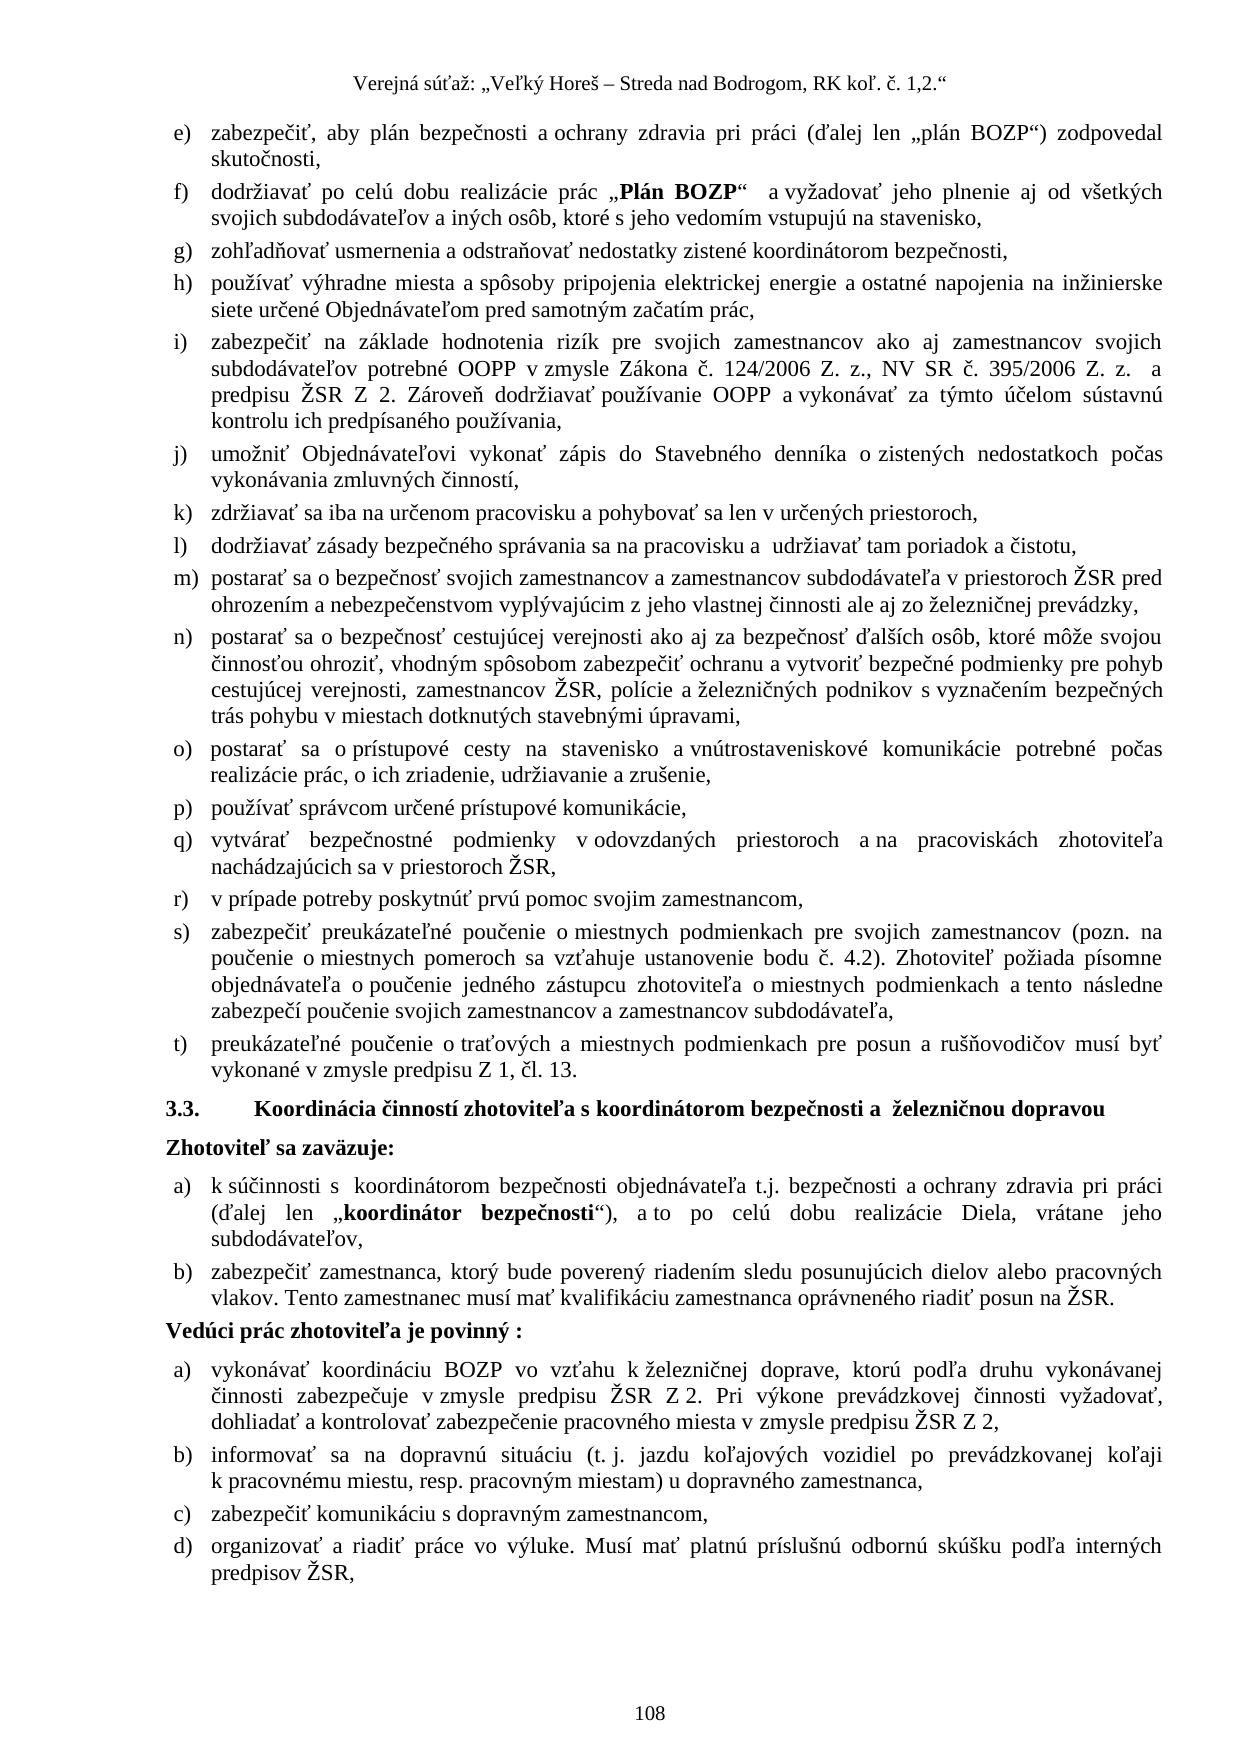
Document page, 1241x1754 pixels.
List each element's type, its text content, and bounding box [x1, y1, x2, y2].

list vykonávať koordináciu BOZP vo vzťahu k železničnej doprave, ktorú podľa druhu vykonávanej činnosti zabezpečuje v zmysle predpisu ŽSR Z 2. Pri výkone prevádzkovej činnosti vyžadovať, dohliadať a kontrolovať zabezpečenie pracovného miesta v zmysle predpisu ŽSR Z 2, [173, 1356, 1163, 1435]
list Koordinácia činností zhotoviteľa s koordinátorom bezpečnosti a železničnou dopravou [165, 1095, 1163, 1121]
list postarať sa o bezpečnosť svojich zamestnancov a zamestnancov subdodávateľa v priestoroch ŽSR pred ohrozením a nebezpečenstvom vyplývajúcim z jeho vlastnej činnosti ale aj zo železničnej prevádzky, [173, 564, 1163, 617]
list preukázateľné poučenie o traťových a miestnych podmienkach pre posun a rušňovodičov musí byť vykonané v zmysle predpisu Z 1, čl. 13. [173, 1030, 1163, 1082]
text Zhotoviteľ sa zaväzuje: [165, 1134, 1163, 1160]
list postarať sa o prístupové cesty na stavenisko a vnútrostaveniskové komunikácie potrebné počas realizácie prác, o ich zriadenie, udržiavanie a zrušenie, [173, 735, 1163, 788]
list zabezpečiť komunikáciu s dopravným zamestnancom, [173, 1500, 1163, 1526]
list zabezpečiť, aby plán bezpečnosti a ochrany zdravia pri práci (ďalej len „plán BOZP“) zodpovedal skutočnosti, [173, 119, 1163, 172]
list dodržiavať zásady bezpečného správania sa na pracovisku a udržiavať tam poriadok a čistotu, [173, 532, 1163, 558]
list organizovať a riadiť práce vo výluke. Musí mať platnú príslušnú odbornú skúšku podľa interných predpisov ŽSR, [173, 1533, 1163, 1585]
list používať správcom určené prístupové komunikácie, [173, 794, 1163, 820]
list dodržiavať po celú dobu realizácie prác „Plán BOZP“ a vyžadovať jeho plnenie aj od všetkých svojich subdodávateľov a iných osôb, ktoré s jeho vedomím vstupujú na stavenisko, [173, 178, 1163, 231]
list zabezpečiť na základe hodnotenia rizík pre svojich zamestnancov ako aj zamestnancov svojich subdodávateľov potrebné OOPP v zmysle Zákona č. 124/2006 Z. z., NV SR č. 395/2006 Z. z. a predpisu ŽSR Z 2. Zároveň dodržiavať používanie OOPP a vykonávať za týmto účelom sústavnú kontrolu ich predpísaného používania, [173, 328, 1163, 434]
list zabezpečiť zamestnanca, ktorý bude poverený riadením sledu posunujúcich dielov alebo pracovných vlakov. Tento zamestnanec musí mať kvalifikáciu zamestnanca oprávneného riadiť posun na ŽSR. [173, 1258, 1163, 1311]
list zabezpečiť preukázateľné poučenie o miestnych podmienkach pre svojich zamestnancov (pozn. na poučenie o miestnych pomeroch sa vzťahuje ustanovenie bodu č. 4.2). Zhotoviteľ požiada písomne objednávateľa o poučenie jedného zástupcu zhotoviteľa o miestnych podmienkach a tento následne zabezpečí poučenie svojich zamestnancov a zamestnancov subdodávateľa, [173, 918, 1163, 1023]
list informovať sa na dopravnú situáciu (t. j. jazdu koľajových vozidiel po prevádzkovanej koľaji k pracovnému miestu, resp. pracovným miestam) u dopravného zamestnanca, [173, 1441, 1163, 1494]
list vytvárať bezpečnostné podmienky v odovzdaných priestoroch a na pracoviskách zhotoviteľa nachádzajúcich sa v priestoroch ŽSR, [173, 826, 1163, 879]
list v prípade potreby poskytnúť prvú pomoc svojim zamestnancom, [173, 885, 1163, 912]
list používať výhradne miesta a spôsoby pripojenia elektrickej energie a ostatné napojenia na inžinierske siete určené Objednávateľom pred samotným začatím prác, [173, 269, 1163, 322]
text Vedúci prác zhotoviteľa je povinný : [165, 1317, 1163, 1343]
list umožniť Objednávateľovi vykonať zápis do Stavebného denníka o zistených nedostatkoch počas vykonávania zmluvných činností, [173, 440, 1163, 493]
list zohľadňovať usmernenia a odstraňovať nedostatky zistené koordinátorom bezpečnosti, [173, 237, 1163, 263]
list k súčinnosti s koordinátorom bezpečnosti objednávateľa t.j. bezpečnosti a ochrany zdravia pri práci (ďalej len „koordinátor bezpečnosti“), a to po celú dobu realizácie Diela, vrátane jeho subdodávateľov, [173, 1173, 1163, 1252]
list zdržiavať sa iba na určenom pracovisku a pohybovať sa len v určených priestoroch, [173, 499, 1163, 525]
list postarať sa o bezpečnosť cestujúcej verejnosti ako aj za bezpečnosť ďalších osôb, ktoré môže svojou činnosťou ohroziť, vhodným spôsobom zabezpečiť ochranu a vytvoriť bezpečné podmienky pre pohyb cestujúcej verejnosti, zamestnancov ŽSR, polície a železničných podnikov s vyznačením bezpečných trás pohybu v miestach dotknutých stavebnými úpravami, [173, 623, 1163, 729]
